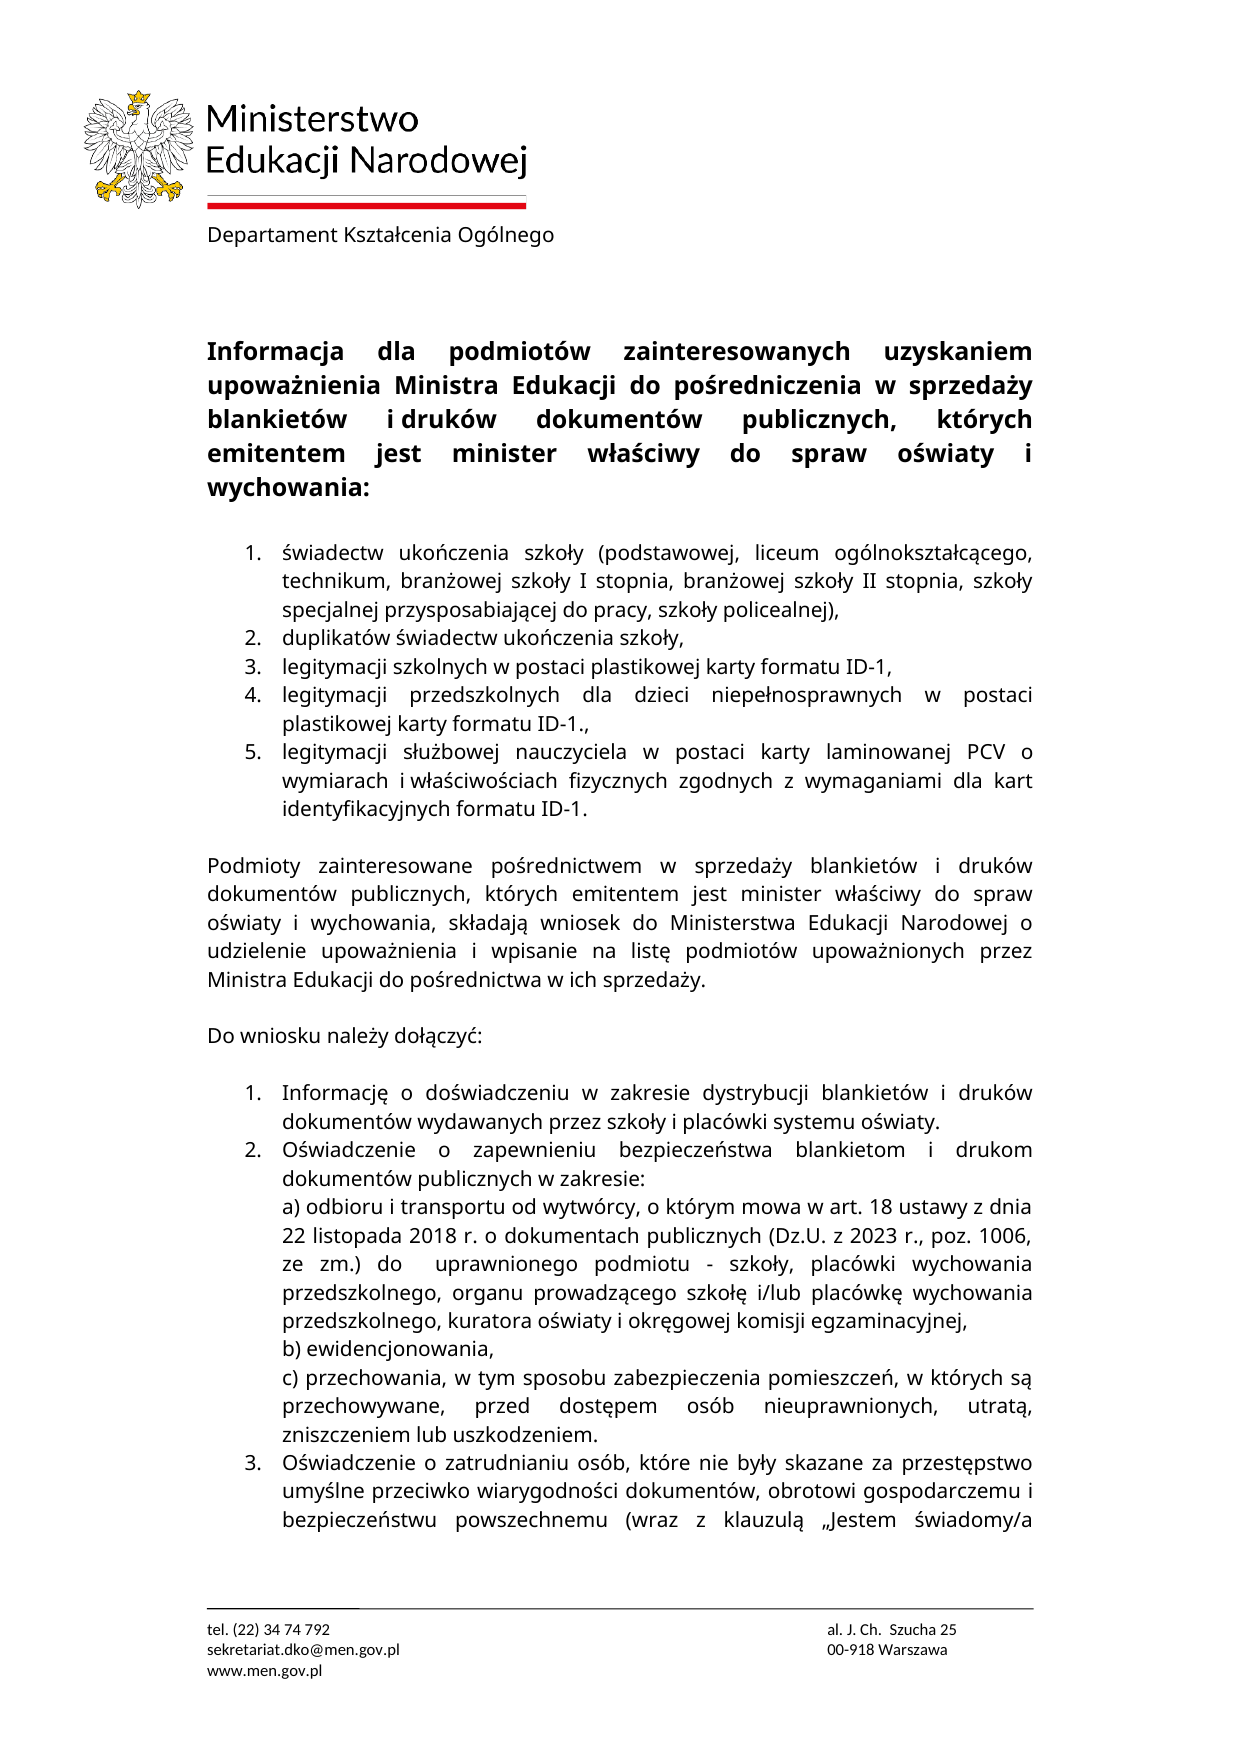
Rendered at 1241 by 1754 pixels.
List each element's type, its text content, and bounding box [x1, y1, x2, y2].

list świadectw ukończenia szkoły (podstawowej, liceum ogólnokształcącego, technikum, branżowej szkoły I stopnia, branżowej szkoły II stopnia, szkoły specjalnej przysposabiającej do pracy, szkoły policealnej), [244, 538, 1033, 623]
list a) odbioru i transportu od wytwórcy, o którym mowa w art. 18 ustawy z dnia 22 listopada 2018 r. o dokumentach publicznych (Dz.U. z 2023 r., poz. 1006, ze zm.) do uprawnionego podmiotu - szkoły, placówki wychowania przedszkolnego, organu prowadzącego szkołę i/lub placówkę wychowania przedszkolnego, kuratora oświaty i okręgowej komisji egzaminacyjnej, [282, 1192, 1033, 1334]
text Informacja dla podmiotów zainteresowanych uzyskaniem upoważnienia Ministra Edukacji do pośredniczenia w sprzedaży blankietów i druków dokumentów publicznych, których emitentem jest minister właściwy do spraw oświaty i wychowania: [207, 334, 1033, 504]
list Informację o doświadczeniu w zakresie dystrybucji blankietów i druków dokumentów wydawanych przez szkoły i placówki systemu oświaty. [244, 1078, 1033, 1135]
list b) ewidencjonowania, [282, 1334, 1033, 1363]
list Oświadczenie o zapewnieniu bezpieczeństwa blankietom i drukom dokumentów publicznych w zakresie: [244, 1135, 1033, 1192]
list duplikatów świadectw ukończenia szkoły, [244, 623, 1033, 652]
list legitymacji służbowej nauczyciela w postaci karty laminowanej PCV o wymiarach i właściwościach fizycznych zgodnych z wymaganiami dla kart identyfikacyjnych formatu ID-1. [244, 737, 1033, 823]
text Podmioty zainteresowane pośrednictwem w sprzedaży blankietów i druków dokumentów publicznych, których emitentem jest minister właściwy do spraw oświaty i wychowania, składają wniosek do Ministerstwa Edukacji Narodowej o udzielenie upoważnienia i wpisanie na listę podmiotów upoważnionych przez Ministra Edukacji do pośrednictwa w ich sprzedaży. [207, 851, 1033, 993]
list legitymacji szkolnych w postaci plastikowej karty formatu ID-1, [244, 652, 1033, 680]
list c) przechowania, w tym sposobu zabezpieczenia pomieszczeń, w których są przechowywane, przed dostępem osób nieuprawnionych, utratą, zniszczeniem lub uszkodzeniem. [282, 1363, 1033, 1448]
text Departament Kształcenia Ogólnego [207, 220, 1033, 248]
list legitymacji przedszkolnych dla dzieci niepełnosprawnych w postaci plastikowej karty formatu ID-1., [244, 680, 1033, 737]
picture [74, 81, 531, 216]
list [244, 1448, 1033, 1533]
text Do wniosku należy dołączyć: [207, 1022, 1033, 1050]
